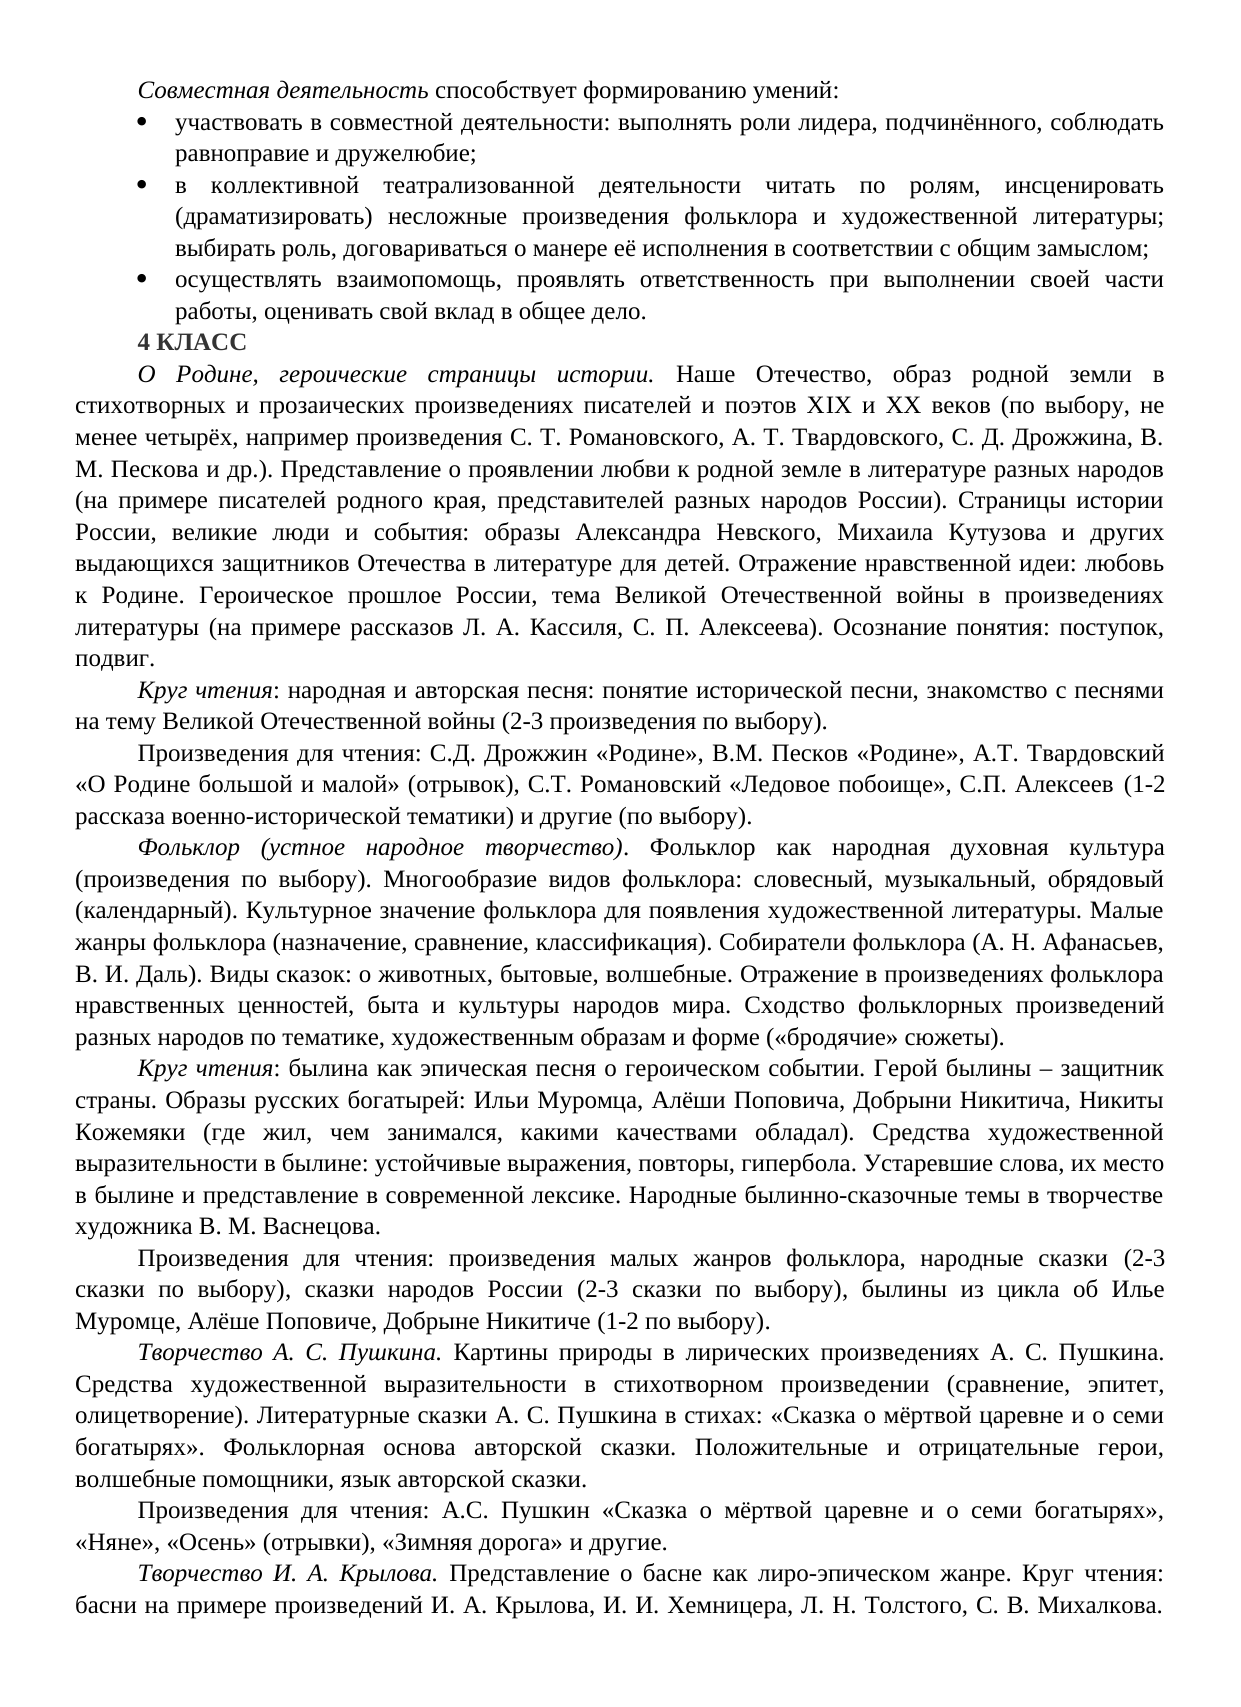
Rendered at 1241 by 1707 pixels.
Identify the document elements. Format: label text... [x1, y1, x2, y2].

text Произведения для чтения: А.С. Пушкин «Сказка о мёртвой царевне и о семи богатырях», «Няне», «Осень» (отрывки), «Зимняя дорога» и другие. [75, 1495, 1165, 1556]
list в коллективной театрализованной деятельности читать по ролям, инсценировать (драматизировать) несложные произведения фольклора и художественной литературы; выбирать роль, договариваться о манере её исполнения в соответствии с общим замыслом; [137, 170, 1165, 262]
text Произведения для чтения: произведения малых жанров фольклора, народные сказки (2-3 сказки по выбору), сказки народов России (2-3 сказки по выбору), былины из цикла об Илье Муромце, Алёше Поповиче, Добрыне Никитиче (1-2 по выбору). [75, 1243, 1165, 1335]
text 4 КЛАСС [75, 327, 1165, 356]
text Произведения для чтения: С.Д. Дрожжин «Родине», В.М. Песков «Родине», А.Т. Твардовский «О Родине большой и малой» (отрывок), С.Т. Романовский «Ледовое побоище», С.П. Алексеев (1-2 рассказа военно-исторической тематики) и другие (по выбору). [75, 738, 1165, 830]
text Круг чтения: народная и авторская песня: понятие исторической песни, знакомство с песнями на тему Великой Отечественной войны (2-3 произведения по выбору). [75, 675, 1165, 735]
text Круг чтения: былина как эпическая песня о героическом событии. Герой былины – защитник страны. Образы русских богатырей: Ильи Муромца, Алёши Поповича, Добрыни Никитича, Никиты Кожемяки (где жил, чем занимался, какими качествами обладал). Средства художественной выразительности в былине: устойчивые выражения, повторы, гипербола. Устаревшие слова, их место в былине и представление в современной лексике. Народные былинно-сказочные темы в творчестве художника В. М. Васнецова. [75, 1053, 1165, 1240]
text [75, 1558, 1165, 1619]
text Творчество А. С. Пушкина. Картины природы в лирических произведениях А. С. Пушкина. Средства художественной выразительности в стихотворном произведении (сравнение, эпитет, олицетворение). Литературные сказки А. С. Пушкина в стихах: «Сказка о мёртвой царевне и о семи богатырях». Фольклорная основа авторской сказки. Положительные и отрицательные герои, волшебные помощники, язык авторской сказки. [75, 1337, 1165, 1492]
text Фольклор (устное народное творчество). Фольклор как народная духовная культура (произведения по выбору). Многообразие видов фольклора: словесный, музыкальный, обрядовый (календарный). Культурное значение фольклора для появления художественной литературы. Малые жанры фольклора (назначение, сравнение, классификация). Собиратели фольклора (А. Н. Афанасьев, В. И. Даль). Виды сказок: о животных, бытовые, волшебные. Отражение в произведениях фольклора нравственных ценностей, быта и культуры народов мира. Сходство фольклорных произведений разных народов по тематике, художественным образам и форме («бродячие» сюжеты). [75, 832, 1165, 1051]
list осуществлять взаимопомощь, проявлять ответственность при выполнении своей части работы, оценивать свой вклад в общее дело. [137, 264, 1165, 325]
list участвовать в совместной деятельности: выполнять роли лидера, подчинённого, соблюдать равноправие и дружелюбие; [137, 107, 1165, 167]
text О Родине, героические страницы истории. Наше Отечество, образ родной земли в стихотворных и прозаических произведениях писателей и поэтов ХIХ и ХХ веков (по выбору, не менее четырёх, например произведения С. Т. Романовского, А. Т. Твардовского, С. Д. Дрожжина, В. М. Пескова и др.). Представление о проявлении любви к родной земле в литературе разных народов (на примере писателей родного края, представителей разных народов России). Страницы истории России, великие люди и события: образы Александра Невского, Михаила Кутузова и других выдающихся защитников Отечества в литературе для детей. Отражение нравственной идеи: любовь к Родине. Героическое прошлое России, тема Великой Отечественной войны в произведениях литературы (на примере рассказов Л. А. Кассиля, С. П. Алексеева). Осознание понятия: поступок, подвиг. [75, 359, 1165, 672]
text Совместная деятельность способствует формированию умений: [75, 75, 1165, 104]
